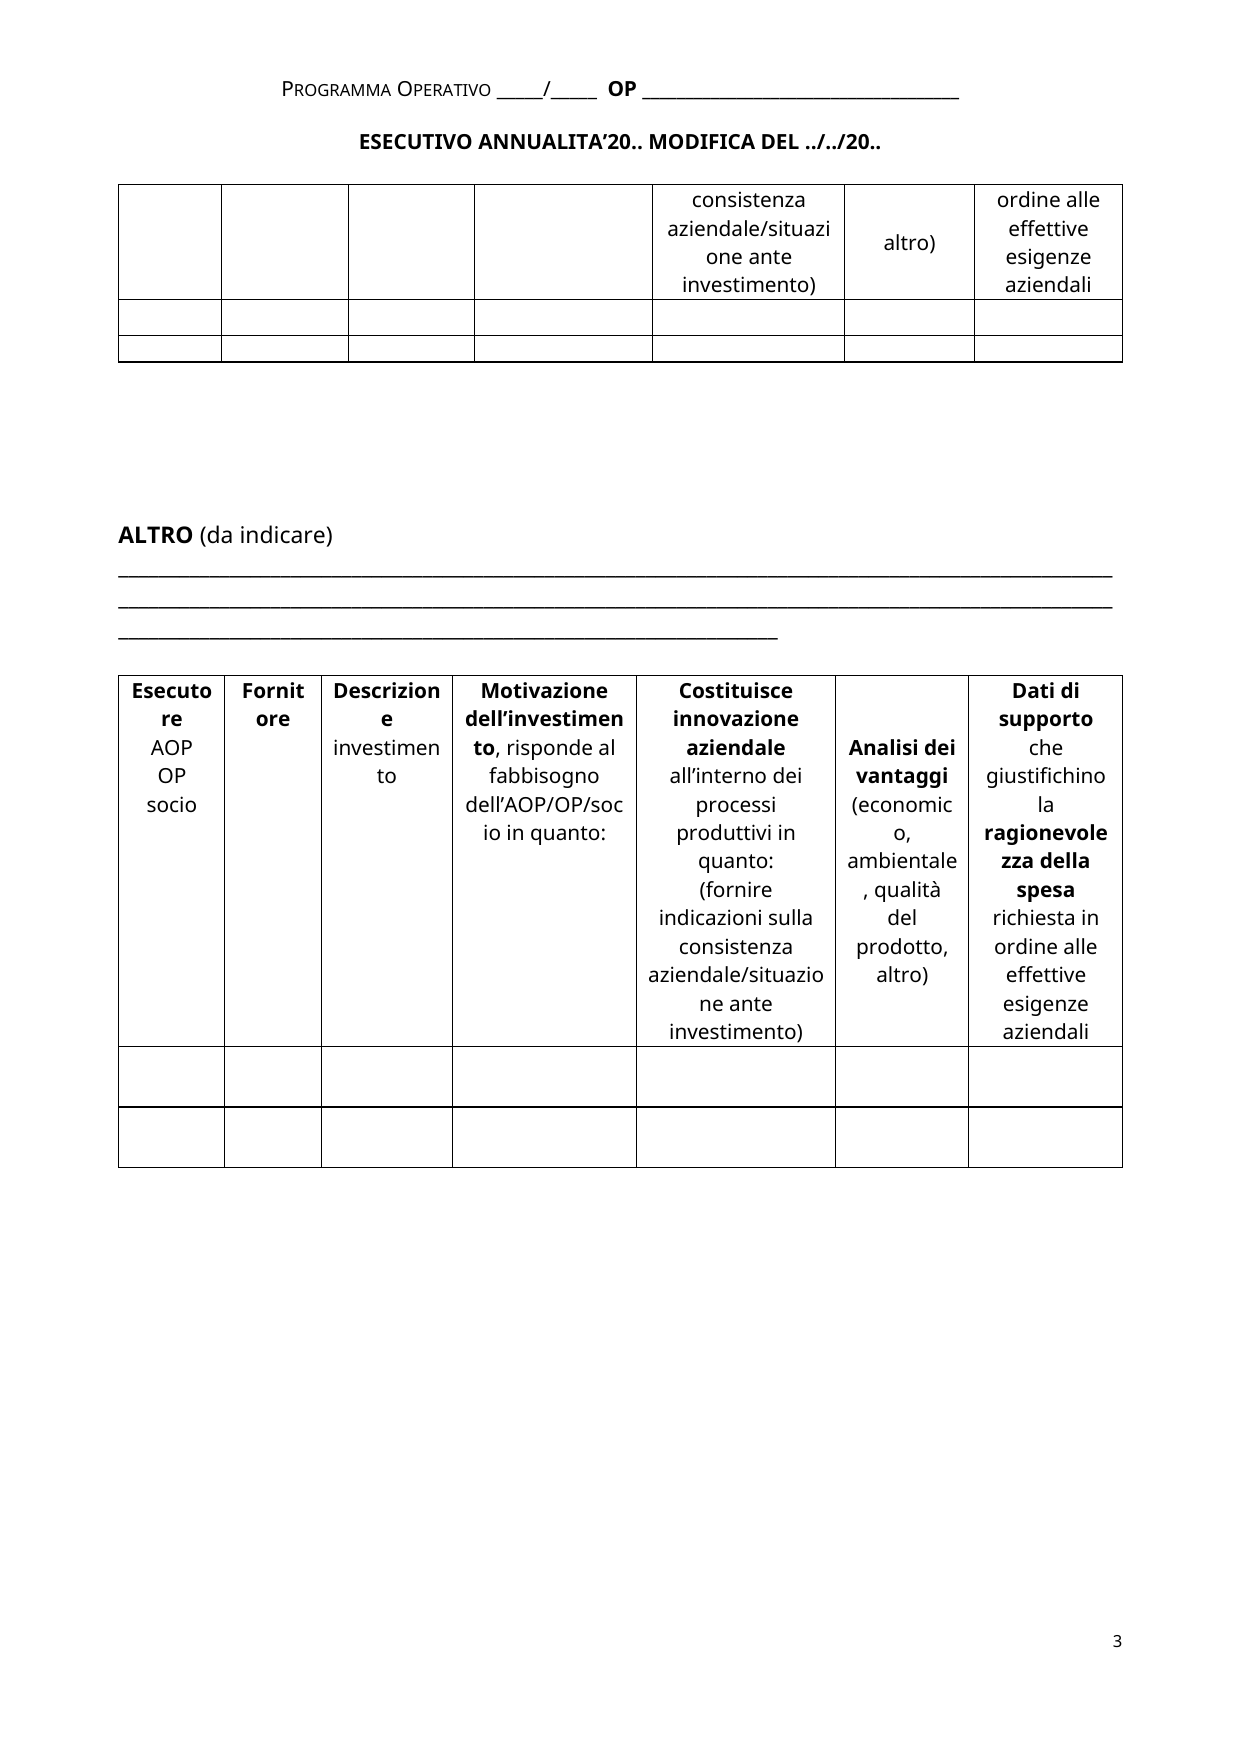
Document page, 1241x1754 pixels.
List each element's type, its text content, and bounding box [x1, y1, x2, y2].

table_header Fornitore [225, 676, 321, 1046]
table_cell [969, 1047, 1122, 1106]
table_cell [322, 1108, 452, 1167]
table_cell [975, 336, 1122, 361]
table_cell [637, 1108, 835, 1167]
table_cell [119, 336, 221, 361]
table_header Motivazione dell’investimento, risponde al fabbisogno dell’AOP/OP/socio in quanto: [453, 676, 636, 1046]
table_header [975, 185, 1122, 299]
table_cell [119, 1047, 224, 1106]
table_cell [349, 300, 474, 335]
table_header Esecutore AOP OP socio [119, 676, 224, 1046]
table_cell [975, 300, 1122, 335]
table_cell [845, 336, 974, 361]
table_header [119, 185, 221, 299]
text ALTRO (da indicare) _____________________________________________________________________________________________________________________________________________________________________________________________________________________________________________________________________ [118, 519, 1122, 644]
table_cell [475, 336, 652, 361]
table_cell [836, 1047, 968, 1106]
table_cell [453, 1047, 636, 1106]
table_header Analisi dei vantaggi (economico, ambientale, qualità del prodotto, altro) [836, 676, 968, 1046]
table_header Dati di supporto che giustifichino la ragionevolezza della spesa richiesta in ordine alle effettive esigenze aziendali [969, 676, 1122, 1046]
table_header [222, 185, 348, 299]
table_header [349, 185, 474, 299]
table_cell [836, 1108, 968, 1167]
table_cell [119, 1108, 224, 1167]
table_cell [637, 1047, 835, 1106]
table_cell [222, 336, 348, 361]
table_cell [453, 1108, 636, 1167]
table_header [475, 185, 652, 299]
table_cell [845, 300, 974, 335]
table_cell [322, 1047, 452, 1106]
table_cell [349, 336, 474, 361]
table_header Descrizione investimento [322, 676, 452, 1046]
table_cell [653, 336, 844, 361]
table_cell [225, 1108, 321, 1167]
table_cell [222, 300, 348, 335]
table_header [845, 185, 974, 299]
table_cell [119, 300, 221, 335]
table_cell [475, 300, 652, 335]
table_cell [969, 1108, 1122, 1167]
table_cell [653, 300, 844, 335]
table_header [653, 185, 844, 299]
table_cell [225, 1047, 321, 1106]
